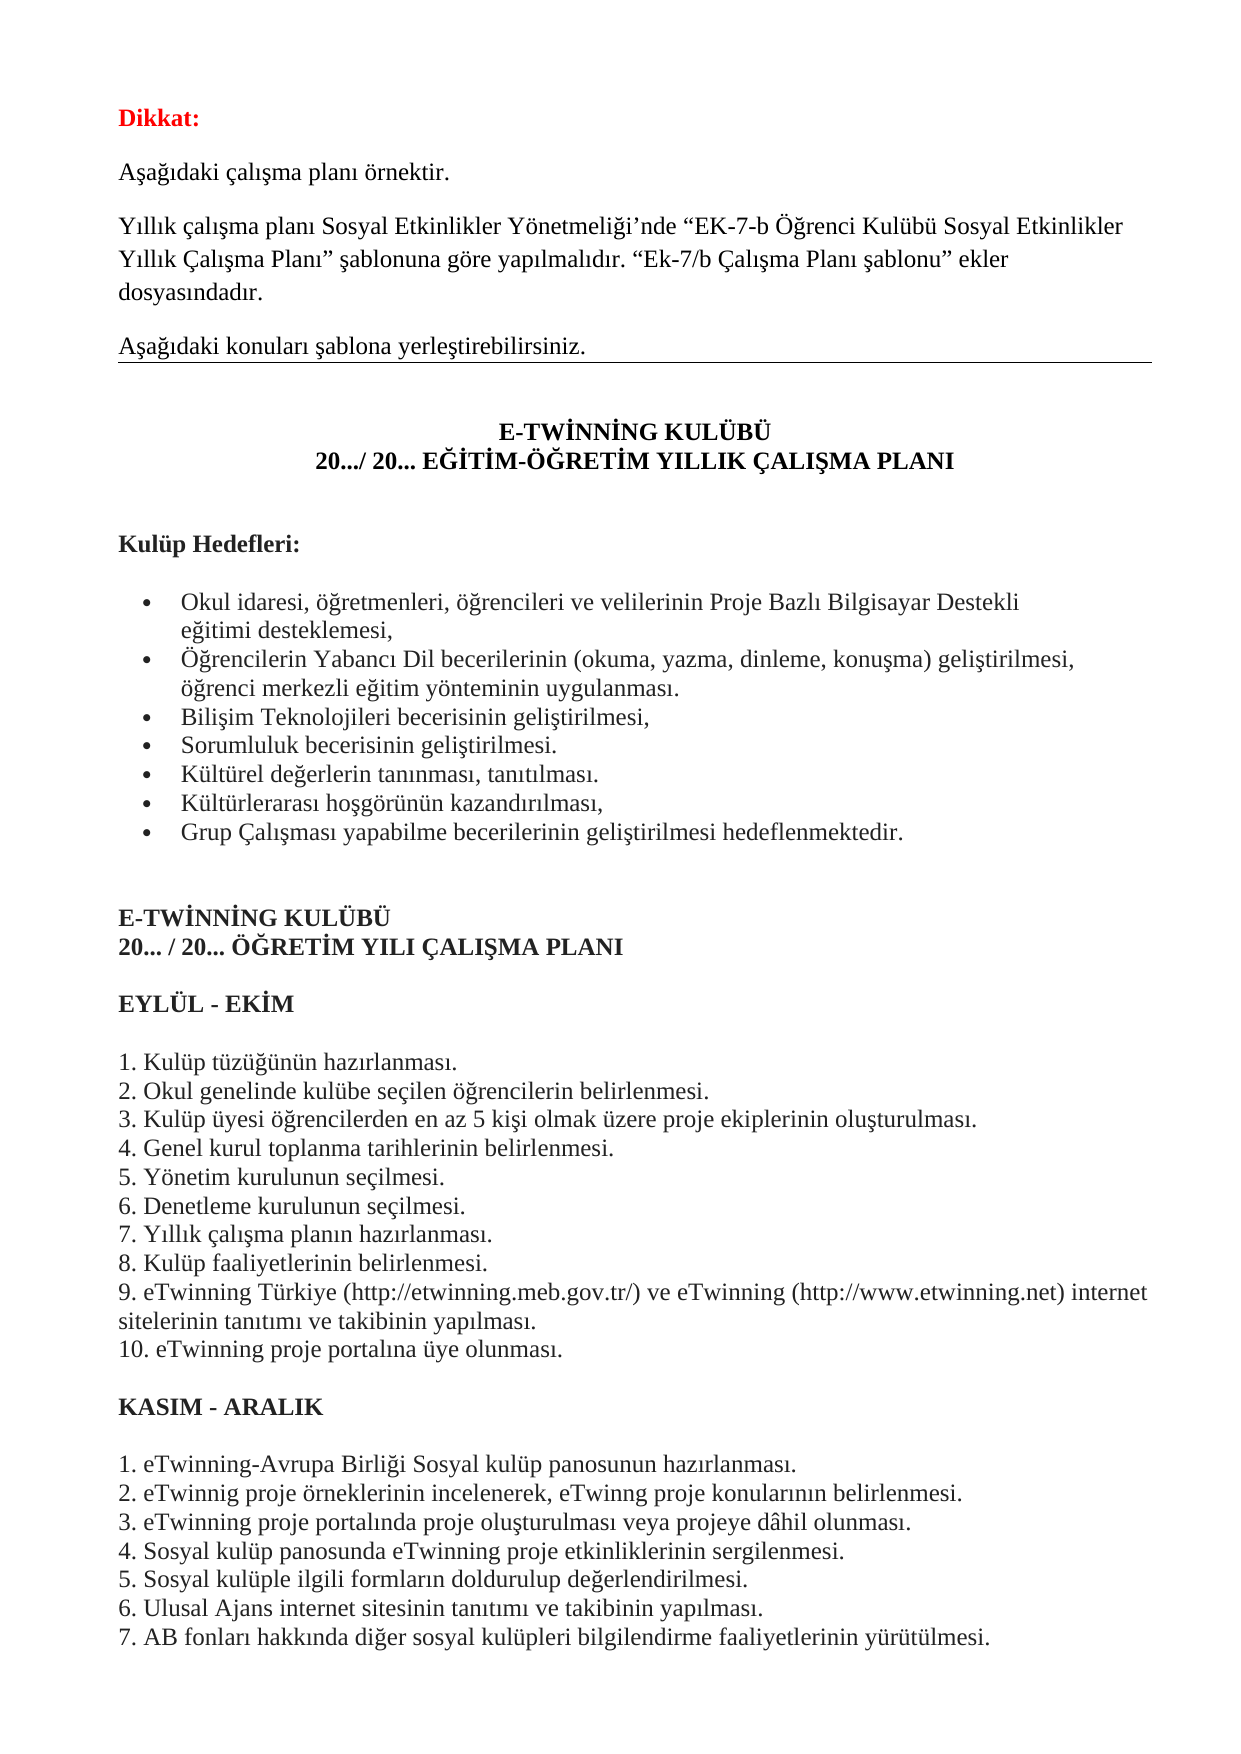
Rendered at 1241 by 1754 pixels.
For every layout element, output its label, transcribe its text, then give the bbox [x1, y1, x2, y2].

list Kültürel değerlerin tanınması, tanıtılması. [143, 759, 1089, 788]
list Grup Çalışması yapabilme becerilerinin geliştirilmesi hedeflenmektedir. [143, 817, 1089, 845]
list Okul idaresi, öğretmenleri, öğrencileri ve velilerinin Proje Bazlı Bilgisayar Destekli eğitimi desteklemesi, [143, 587, 1089, 644]
list Kültürlerarası hoşgörünün kazandırılması, [143, 788, 1089, 817]
text Yıllık çalışma planı Sosyal Etkinlikler Yönetmeliği’nde “EK-7-b Öğrenci Kulübü Sosyal Etkinlikler Yıllık Çalışma Planı” şablonuna göre yapılmalıdır. “Ek-7/b Çalışma Planı şablonu” ekler dosyasındadır. [118, 211, 1152, 306]
list Sorumluluk becerisinin geliştirilmesi. [143, 730, 1089, 759]
text Aşağıdaki konuları şablona yerleştirebilirsiniz. [118, 331, 1152, 362]
text Kulüp Hedefleri: [118, 529, 1152, 557]
text 20.../ 20... EĞİTİM-ÖĞRETİM YILLIK ÇALIŞMA PLANI [118, 446, 1152, 475]
text Aşağıdaki çalışma planı örnektir. [118, 157, 1152, 186]
text Dikkat: [118, 103, 1152, 132]
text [118, 874, 1152, 1651]
list Bilişim Teknolojileri becerisinin geliştirilmesi, [143, 702, 1089, 730]
text E-TWİNNİNG KULÜBÜ [118, 417, 1152, 446]
list Öğrencilerin Yabancı Dil becerilerinin (okuma, yazma, dinleme, konuşma) geliştirilmesi, öğrenci merkezli eğitim yönteminin uygulanması. [143, 644, 1089, 702]
